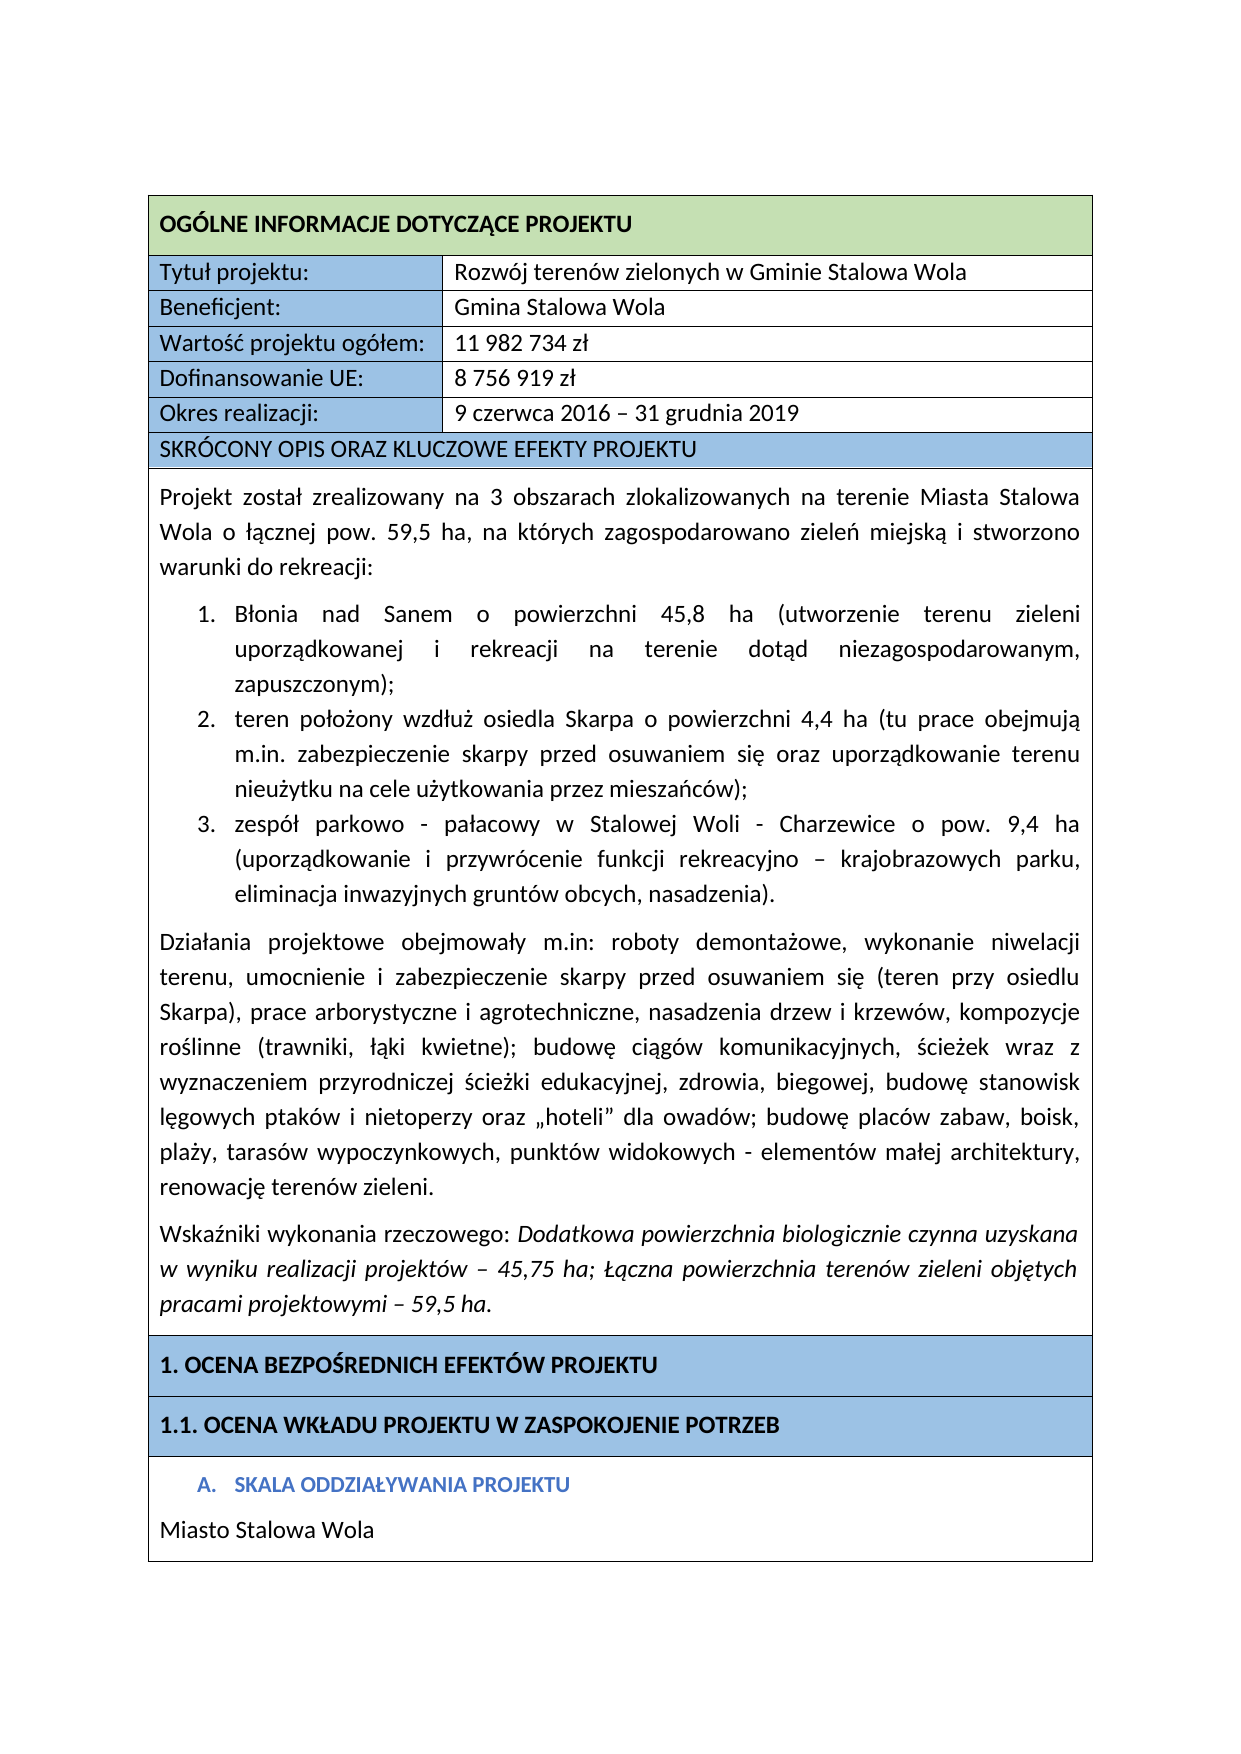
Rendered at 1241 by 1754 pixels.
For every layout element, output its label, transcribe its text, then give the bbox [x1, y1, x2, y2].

table_cell Okres realizacji: [149, 398, 442, 432]
table_cell 9 czerwca 2016 – 31 grudnia 2019 [443, 398, 1092, 432]
table_cell Tytuł projektu: [149, 256, 442, 290]
table_cell Gmina Stalowa Wola [443, 291, 1092, 326]
table_cell 1.1. OCENA WKŁADU PROJEKTU W ZASPOKOJENIE POTRZEB [149, 1397, 1092, 1456]
table_cell Beneficjent: [149, 291, 442, 326]
table_header OGÓLNE INFORMACJE DOTYCZĄCE PROJEKTU [149, 196, 1092, 255]
table_cell Dofinansowanie UE: [149, 362, 442, 397]
table_cell 11 982 734 zł [443, 327, 1092, 361]
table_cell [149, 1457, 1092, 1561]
table_cell SKRÓCONY OPIS ORAZ KLUCZOWE EFEKTY PROJEKTU [149, 433, 1092, 467]
table_cell 8 756 919 zł [443, 362, 1092, 397]
table_cell Projekt został zrealizowany na 3 obszarach zlokalizowanych na terenie Miasta Stalowa Wola o łącznej pow. 59,5 ha, na których zagospodarowano zieleń miejską i stworzono warunki do rekreacji: Błonia nad Sanem o powierzchni 45,8 ha (utworzenie terenu zieleni uporządkowanej i rekreacji na terenie dotąd niezagospodarowanym, zapuszczonym); teren położony wzdłuż osiedla Skarpa o powierzchni 4,4 ha (tu prace obejmują m.in. zabezpieczenie skarpy przed osuwaniem się oraz uporządkowanie terenu nieużytku na cele użytkowania przez mieszańców); zespół parkowo - pałacowy w Stalowej Woli - Charzewice o pow. 9,4 ha (uporządkowanie i przywrócenie funkcji rekreacyjno – krajobrazowych parku, eliminacja inwazyjnych gruntów obcych, nasadzenia). Działania projektowe obejmowały m.in: roboty demontażowe, wykonanie niwelacji terenu, umocnienie i zabezpieczenie skarpy przed osuwaniem się (teren przy osiedlu Skarpa), prace arborystyczne i agrotechniczne, nasadzenia drzew i krzewów, kompozycje roślinne (trawniki, łąki kwietne); budowę ciągów komunikacyjnych, ścieżek wraz z wyznaczeniem przyrodniczej ścieżki edukacyjnej, zdrowia, biegowej, budowę stanowisk lęgowych ptaków i nietoperzy oraz „hoteli” dla owadów; budowę placów zabaw, boisk, plaży, tarasów wypoczynkowych, punktów widokowych - elementów małej architektury, renowację terenów zieleni. Wskaźniki wykonania rzeczowego: Dodatkowa powierzchnia biologicznie czynna uzyskana w wyniku realizacji projektów – 45,75 ha; Łączna powierzchnia terenów zieleni objętych pracami projektowymi – 59,5 ha. [149, 469, 1092, 1335]
table_cell Rozwój terenów zielonych w Gminie Stalowa Wola [443, 256, 1092, 290]
table_cell 1. OCENA BEZPOŚREDNICH EFEKTÓW PROJEKTU [149, 1336, 1092, 1396]
table_cell Wartość projektu ogółem: [149, 327, 442, 361]
